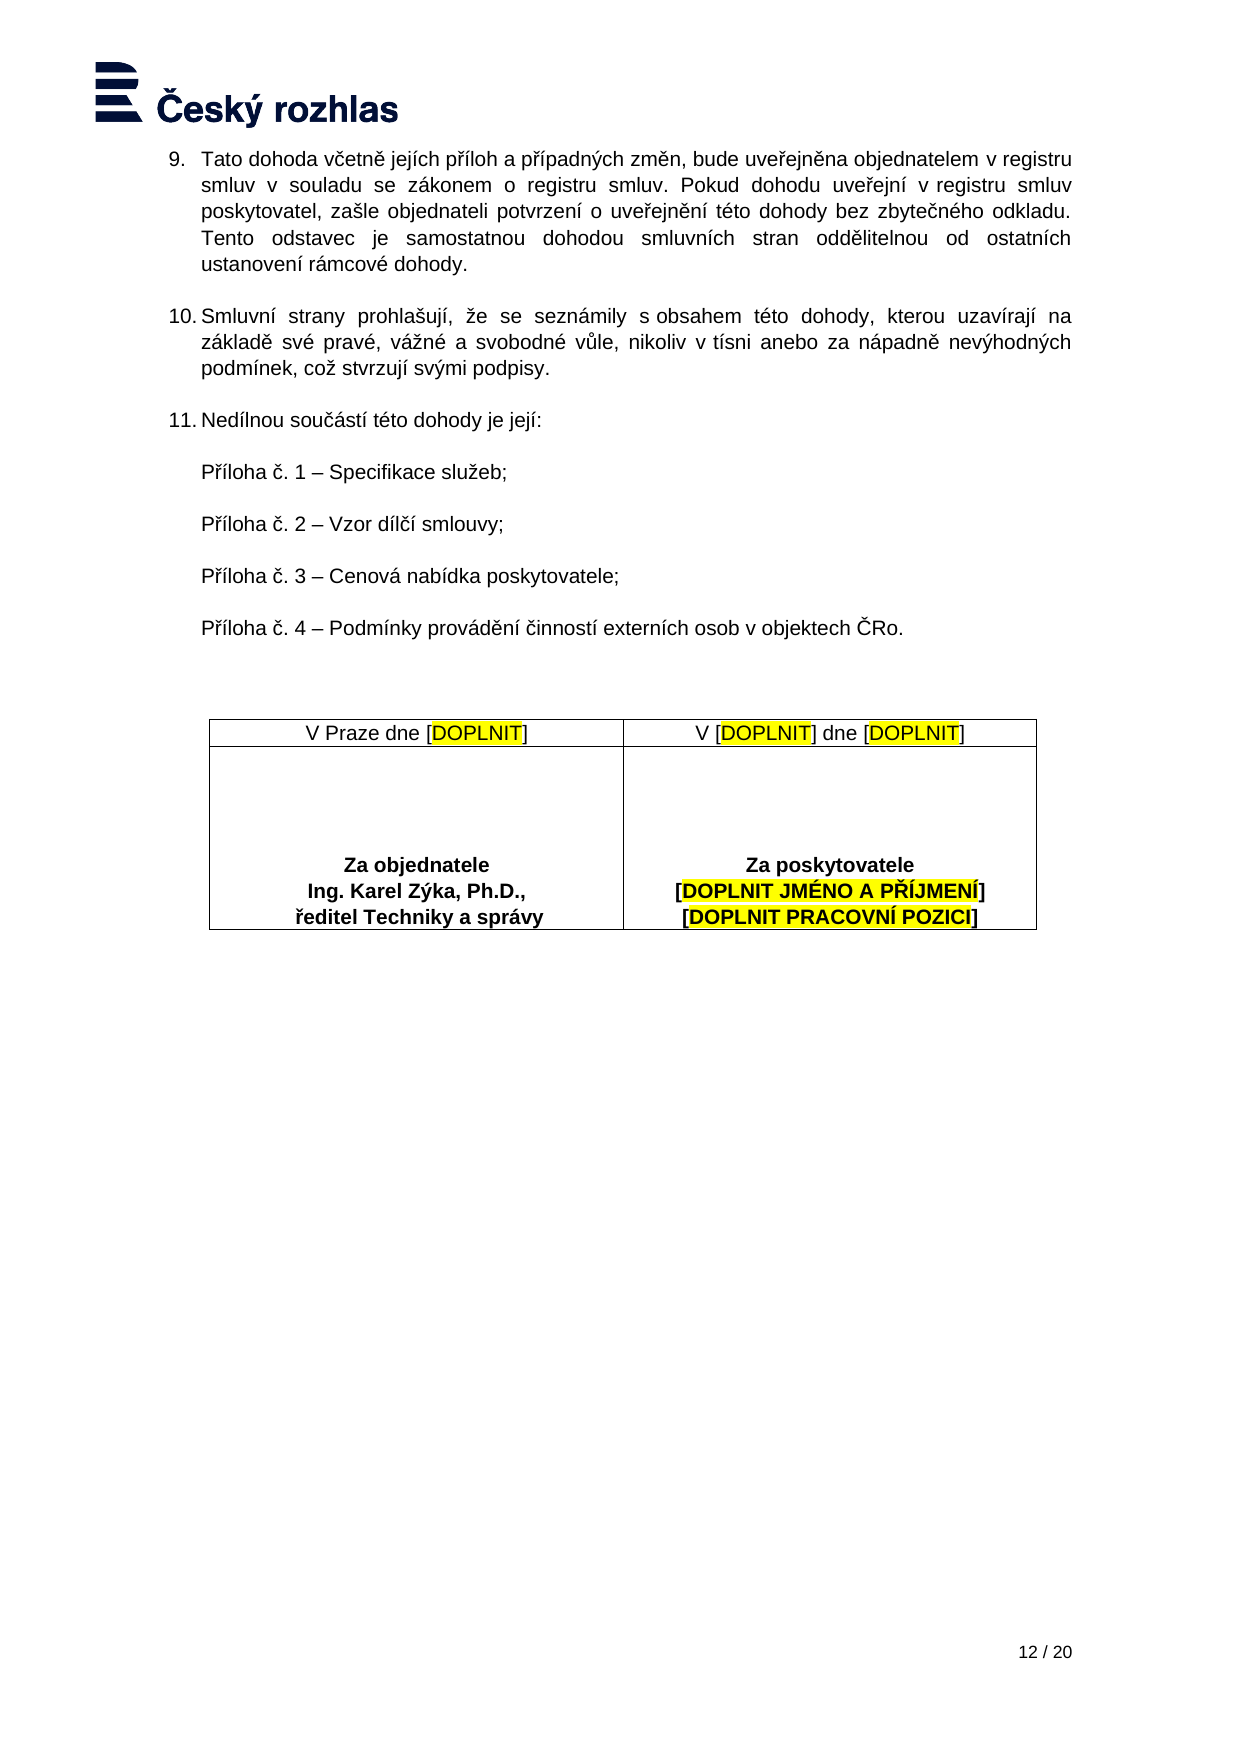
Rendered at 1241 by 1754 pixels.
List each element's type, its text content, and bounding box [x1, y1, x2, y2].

list Smluvní strany prohlašují, že se seznámily s obsahem této dohody, kterou uzavírají na základě své pravé, vážné a svobodné vůle, nikoliv v tísni anebo za nápadně nevýhodných podmínek, což stvrzují svými podpisy. [168, 302, 1072, 380]
table_header V [DOPLNIT] dne [DOPLNIT] [624, 720, 1036, 746]
table_cell Za objednatele Ing. Karel Zýka, Ph.D., ředitel Techniky a správy [210, 747, 623, 929]
list Příloha č. 3 – Cenová nabídka poskytovatele; [168, 563, 1072, 589]
list Tato dohoda včetně jejích příloh a případných změn, bude uveřejněna objednatelem v registru smluv v souladu se zákonem o registru smluv. Pokud dohodu uveřejní v registru smluv poskytovatel, zašle objednateli potvrzení o uveřejnění této dohody bez zbytečného odkladu. Tento odstavec je samostatnou dohodou smluvních stran oddělitelnou od ostatních ustanovení rámcové dohody. [168, 146, 1072, 276]
table_cell Za poskytovatele [DOPLNIT JMÉNO A PŘÍJMENÍ] [DOPLNIT PRACOVNÍ POZICI] [624, 747, 1036, 929]
list Příloha č. 4 – Podmínky provádění činností externích osob v objektech ČRo. [168, 615, 1072, 641]
list Příloha č. 2 – Vzor dílčí smlouvy; [168, 511, 1072, 537]
list Nedílnou součástí této dohody je její: [168, 406, 1072, 432]
list Příloha č. 1 – Specifikace služeb; [201, 458, 1072, 484]
picture [95, 62, 398, 128]
table_header V Praze dne [DOPLNIT] [210, 720, 623, 746]
